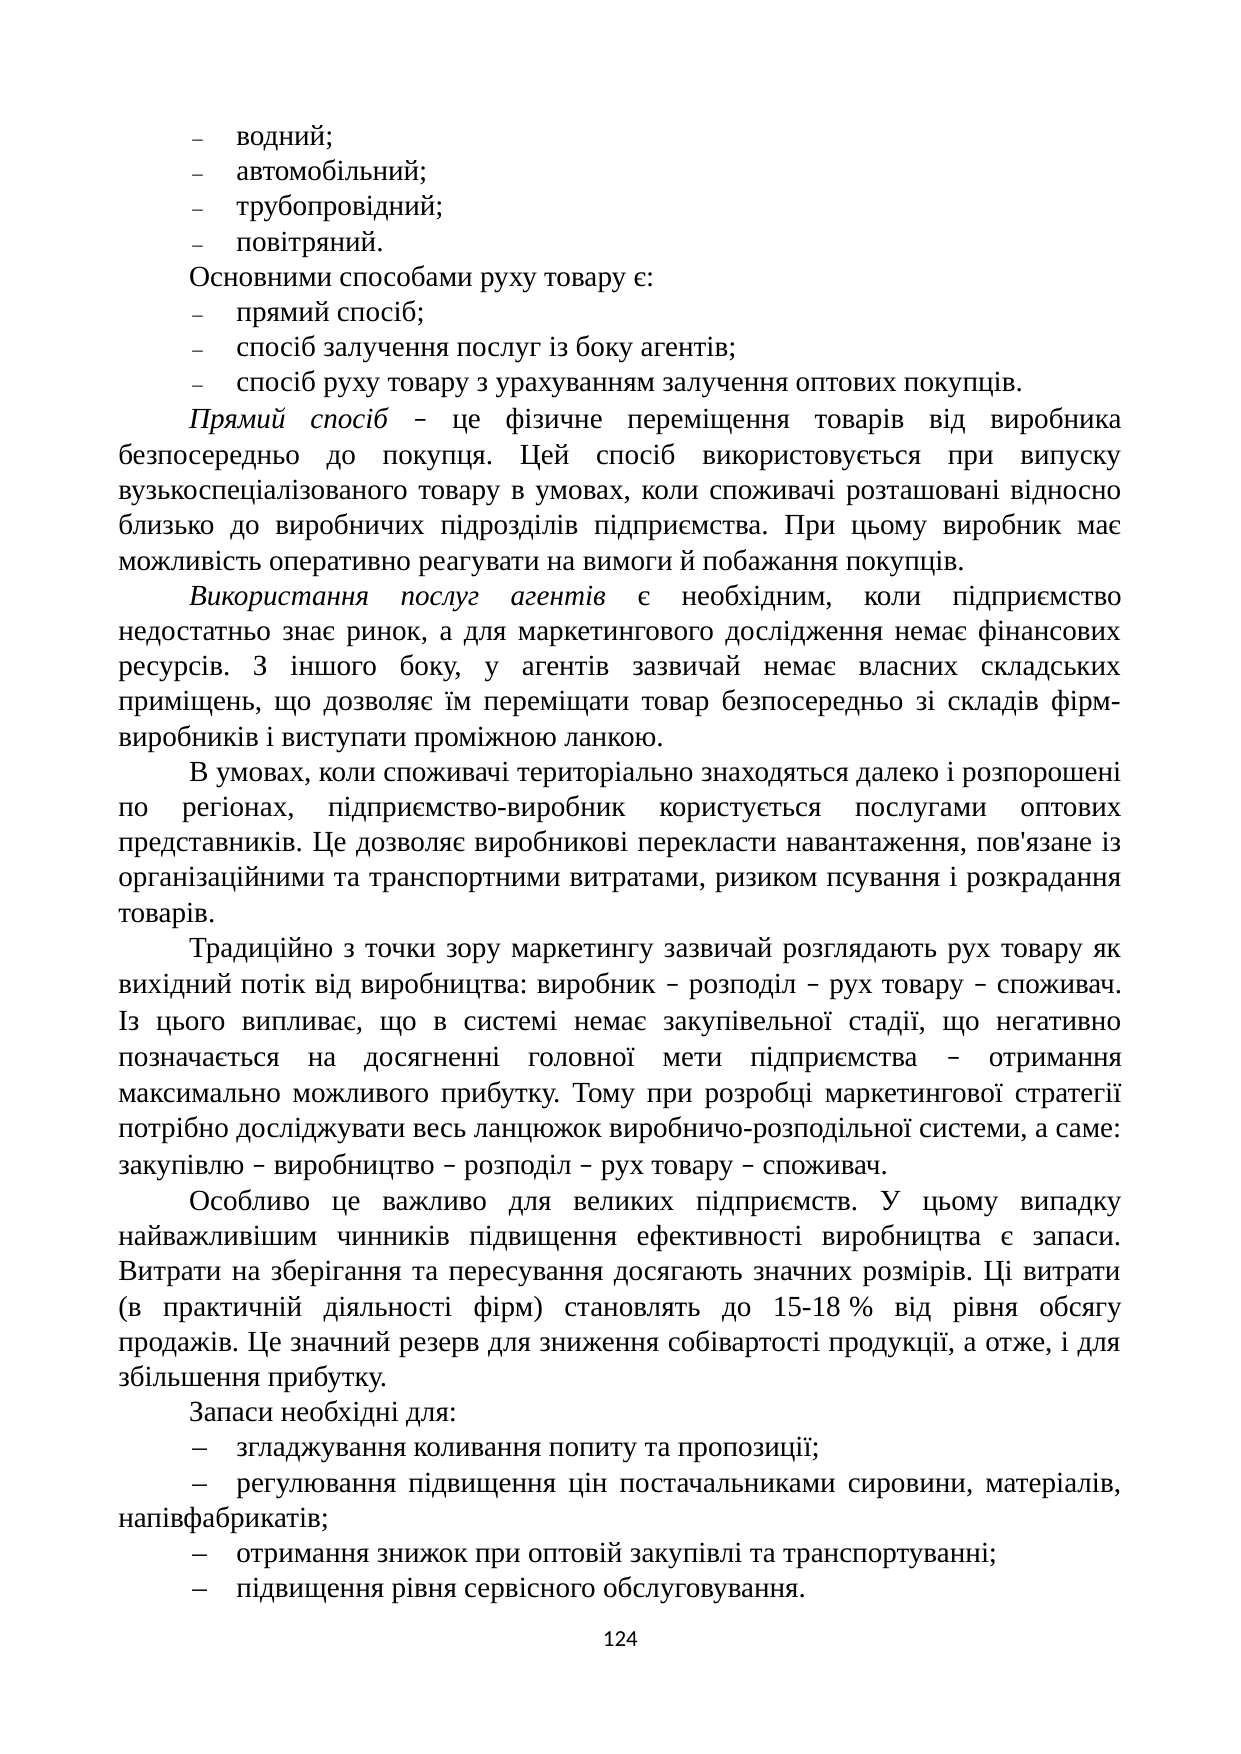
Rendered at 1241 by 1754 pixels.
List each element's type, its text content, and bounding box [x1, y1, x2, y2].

text В умовах, коли споживачі територіально знаходяться далеко і розпорошені по регіонах, підприємство-виробник користується послугами оптових представників. Це дозволяє виробникові перекласти навантаження, пов'язане із організаційними та транспортними витратами, ризиком псування і розкрадання товарів. [118, 754, 1122, 928]
list згладжування коливання попиту та пропозиції; [118, 1429, 1122, 1463]
text Запаси необхідні для: [118, 1394, 1122, 1428]
list спосіб руху товару з урахуванням залучення оптових покупців. [192, 364, 1122, 398]
list прямий спосіб; [192, 294, 1122, 328]
text Традиційно з точки зору маркетингу зазвичай розглядають рух товару як вихідний потік від виробництва: виробник – розподіл – рух товару – споживач. Із цього випливає, що в системі немає закупівельної стадії, що негативно позначається на досягненні головної мети підприємства – отримання максимально можливого прибутку. Тому при розробці маркетингової стратегії потрібно досліджувати весь ланцюжок виробничо-розподільної системи, а саме: закупівлю – виробництво – розподіл – рух товару – споживач. [118, 930, 1122, 1181]
list автомобільний; [192, 153, 1122, 187]
list підвищення рівня сервісного обслуговування. [118, 1570, 1122, 1604]
text Особливо це важливо для великих підприємств. У цьому випадку найважливішим чинників підвищення ефективності виробництва є запаси. Витрати на зберігання та пересування досягають значних розмірів. Ці витрати (в практичній діяльності фірм) становлять до 15-18 % від рівня обсягу продажів. Це значний резерв для зниження собівартості продукції, а отже, і для збільшення прибутку. [118, 1183, 1122, 1393]
list водний; [192, 118, 1122, 152]
list трубопровідний; [192, 188, 1122, 222]
text Основними способами руху товару є: [118, 259, 1122, 292]
list регулювання підвищення цін постачальниками сировини, матеріалів, напівфабрикатів; [118, 1465, 1122, 1533]
text Прямий спосіб – це фізичне переміщення товарів від виробника безпосередньо до покупця. Цей спосіб використовується при випуску вузькоспеціалізованого товару в умовах, коли споживачі розташовані відносно близько до виробничих підрозділів підприємства. При цьому виробник має можливість оперативно реагувати на вимоги й побажання покупців. [118, 400, 1122, 576]
list спосіб залучення послуг із боку агентів; [192, 329, 1122, 363]
list повітряний. [192, 224, 1122, 257]
text Використання послуг агентів є необхідним, коли підприємство недостатньо знає ринок, а для маркетингового дослідження немає фінансових ресурсів. З іншого боку, у агентів зазвичай немає власних складських приміщень, що дозволяє їм переміщати товар безпосередньо зі складів фірм-виробників і виступати проміжною ланкою. [118, 578, 1122, 752]
list отримання знижок при оптовій закупівлі та транспортуванні; [118, 1535, 1122, 1569]
